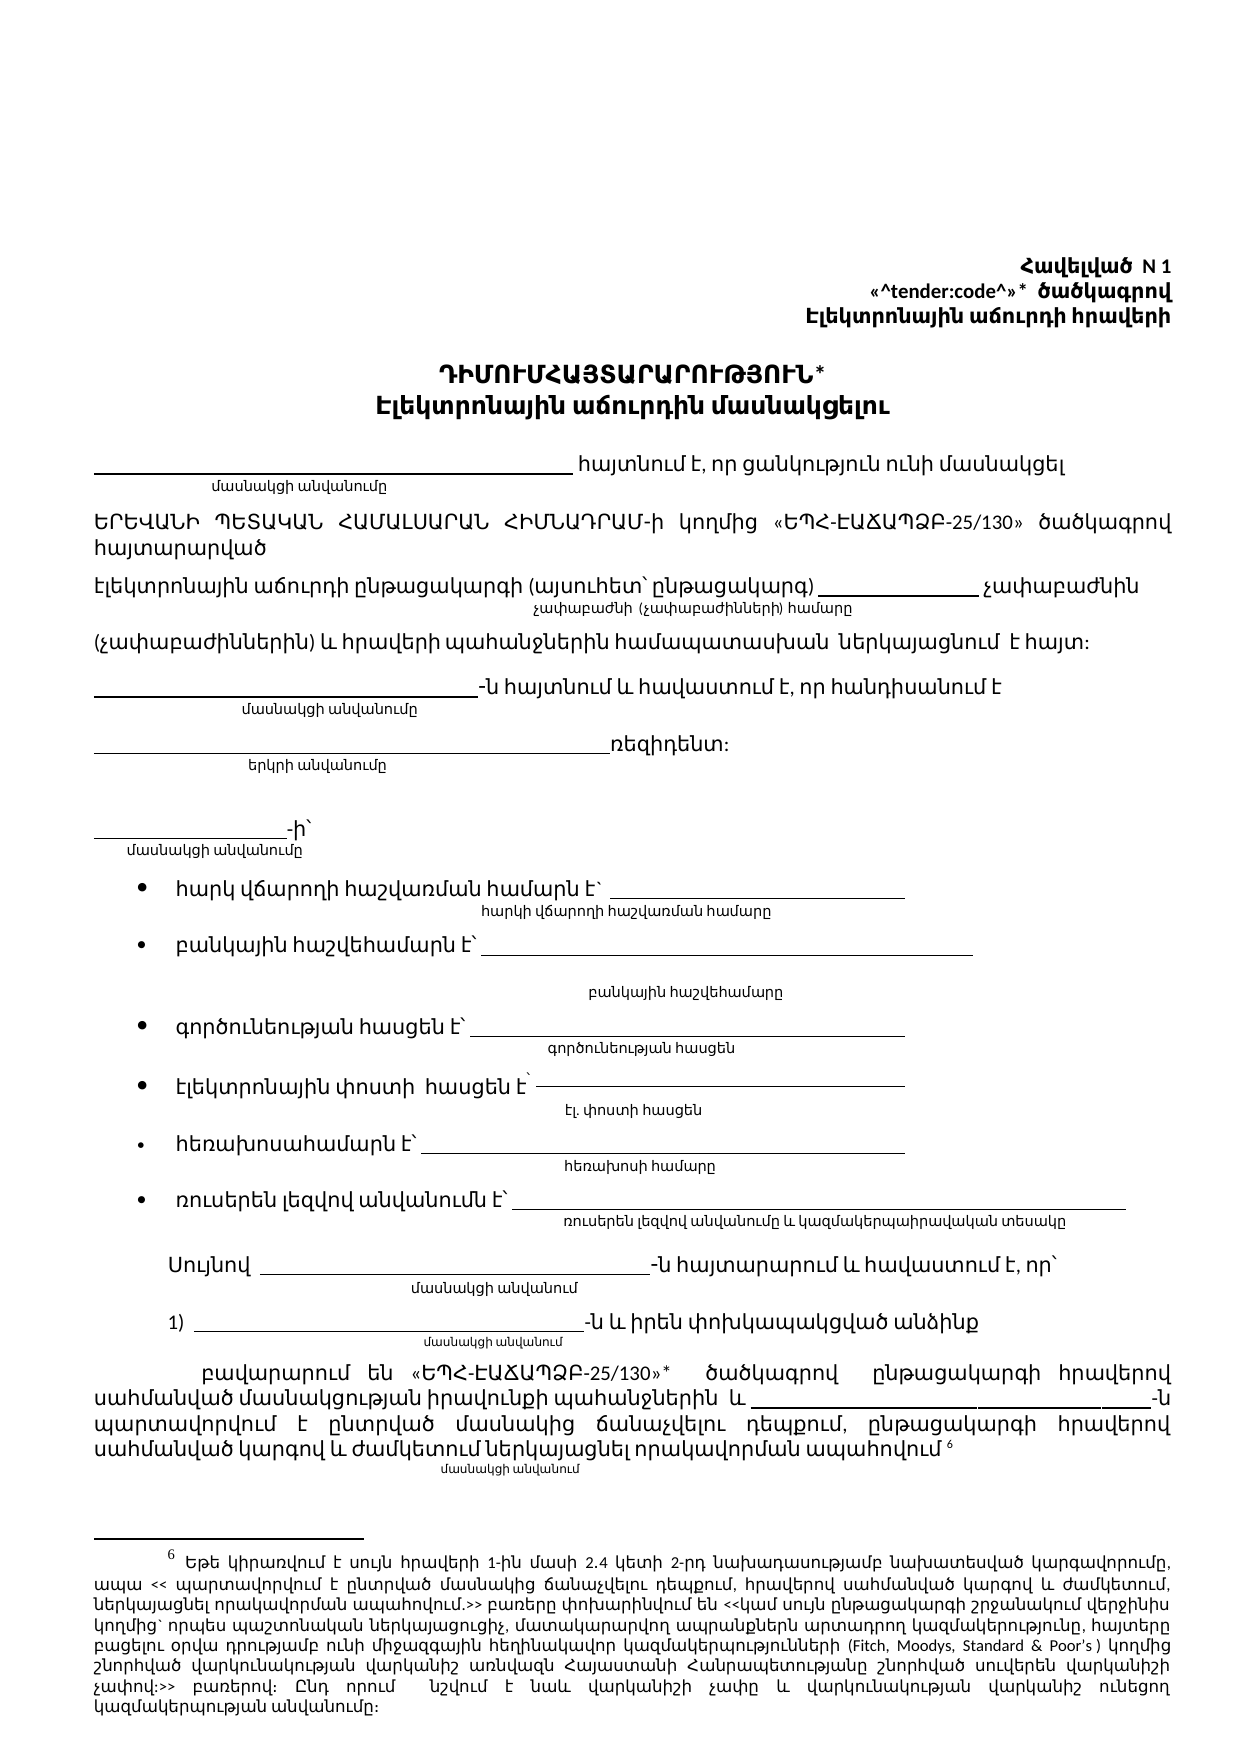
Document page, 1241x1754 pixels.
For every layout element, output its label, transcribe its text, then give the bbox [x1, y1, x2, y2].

text մասնակցի անվանում [94, 1462, 1171, 1487]
text -ի՝ [94, 816, 1171, 841]
text մասնակցի անվանումը [94, 841, 1171, 872]
text Էլեկտրոնային աճուրդի հրավերի [94, 304, 1171, 329]
text ԴԻՄՈՒՄՀԱՅՏԱՐԱՐՈՒԹՅՈՒՆ* [94, 360, 1171, 390]
text գործունեության հասցեն [94, 1040, 1171, 1070]
text ԵՐԵՎԱՆԻ ՊԵՏԱԿԱՆ ՀԱՄԱԼՍԱՐԱՆ ՀԻՄՆԱԴՐԱՄ-ի կողմից «ԵՊՀ-ԷԱՃԱՊՁԲ-25/130» ծածկագրով հայտարարված [94, 507, 1171, 561]
subtitle Էլեկտրոնային աճուրդին մասնակցելու [94, 390, 1171, 421]
text «^tender:code^»* ծածկագրով [94, 278, 1171, 304]
text Հավելված N 1 [94, 253, 1171, 278]
list ռուսերեն լեզվով անվանումն է՝ [138, 1187, 1171, 1213]
text մասնակցի անվանումը [94, 477, 1171, 507]
text 1) -ն և իրեն փոխկապակցված անձինք [94, 1309, 1171, 1335]
list էլեկտրոնային փոստի հասցեն է՝ [138, 1070, 1171, 1101]
text չափաբաժնի (չափաբաժինների) համարը [94, 599, 1171, 629]
text հեռախոսի համարը [462, 1157, 1171, 1187]
text էլ. փոստի հասցեն [94, 1101, 1171, 1131]
text հայտնում է, որ ցանկություն ունի մասնակցել [94, 451, 1171, 477]
text ռեզիդենտ: [94, 731, 1171, 756]
text -ն հայտնում և հավաստում է, որ հանդիսանում է [94, 670, 1171, 701]
list գործունեության հասցեն է՝ [138, 1014, 1171, 1040]
list հեռախոսահամարն է՝ [138, 1131, 1171, 1157]
list բանկային հաշվեհամարն է՝ [138, 933, 1171, 983]
text Սույնով -ն հայտարարում և հավաստում է, որ՝ [94, 1248, 1171, 1279]
text հարկի վճարողի հաշվառման համարը [94, 902, 1171, 933]
text մասնակցի անվանում [94, 1335, 1171, 1360]
text ռուսերեն լեզվով անվանումը և կազմակերպաիրավական տեսակը [94, 1213, 1171, 1243]
text բավարարում են «ԵՊՀ-ԷԱՃԱՊՁԲ-25/130»* ծածկագրով ընթացակարգի հրավերով սահմանված մասնակցության իրավունքի պահանջներին և -ն պարտավորվում է ընտրված մասնակից ճանաչվելու դեպքում, ընթացակարգի հրավերով սահմանված կարգով և ժամկետում ներկայացնել որակավորման ապահովում [94, 1360, 1171, 1462]
text մասնակցի անվանում [94, 1279, 1171, 1309]
text մասնակցի անվանումը [94, 701, 1171, 731]
text երկրի անվանումը [94, 756, 1171, 787]
text (չափաբաժիններին) և հրավերի պահանջներին համապատասխան ներկայացնում է հայտ: [94, 629, 1171, 655]
text էլեկտրոնային աճուրդի ընթացակարգի (այսուհետ՝ ընթացակարգ) չափաբաժնին [94, 573, 1171, 599]
list հարկ վճարողի հաշվառման համարն է` [138, 872, 1171, 902]
text բանկային հաշվեհամարը [94, 983, 1171, 1014]
